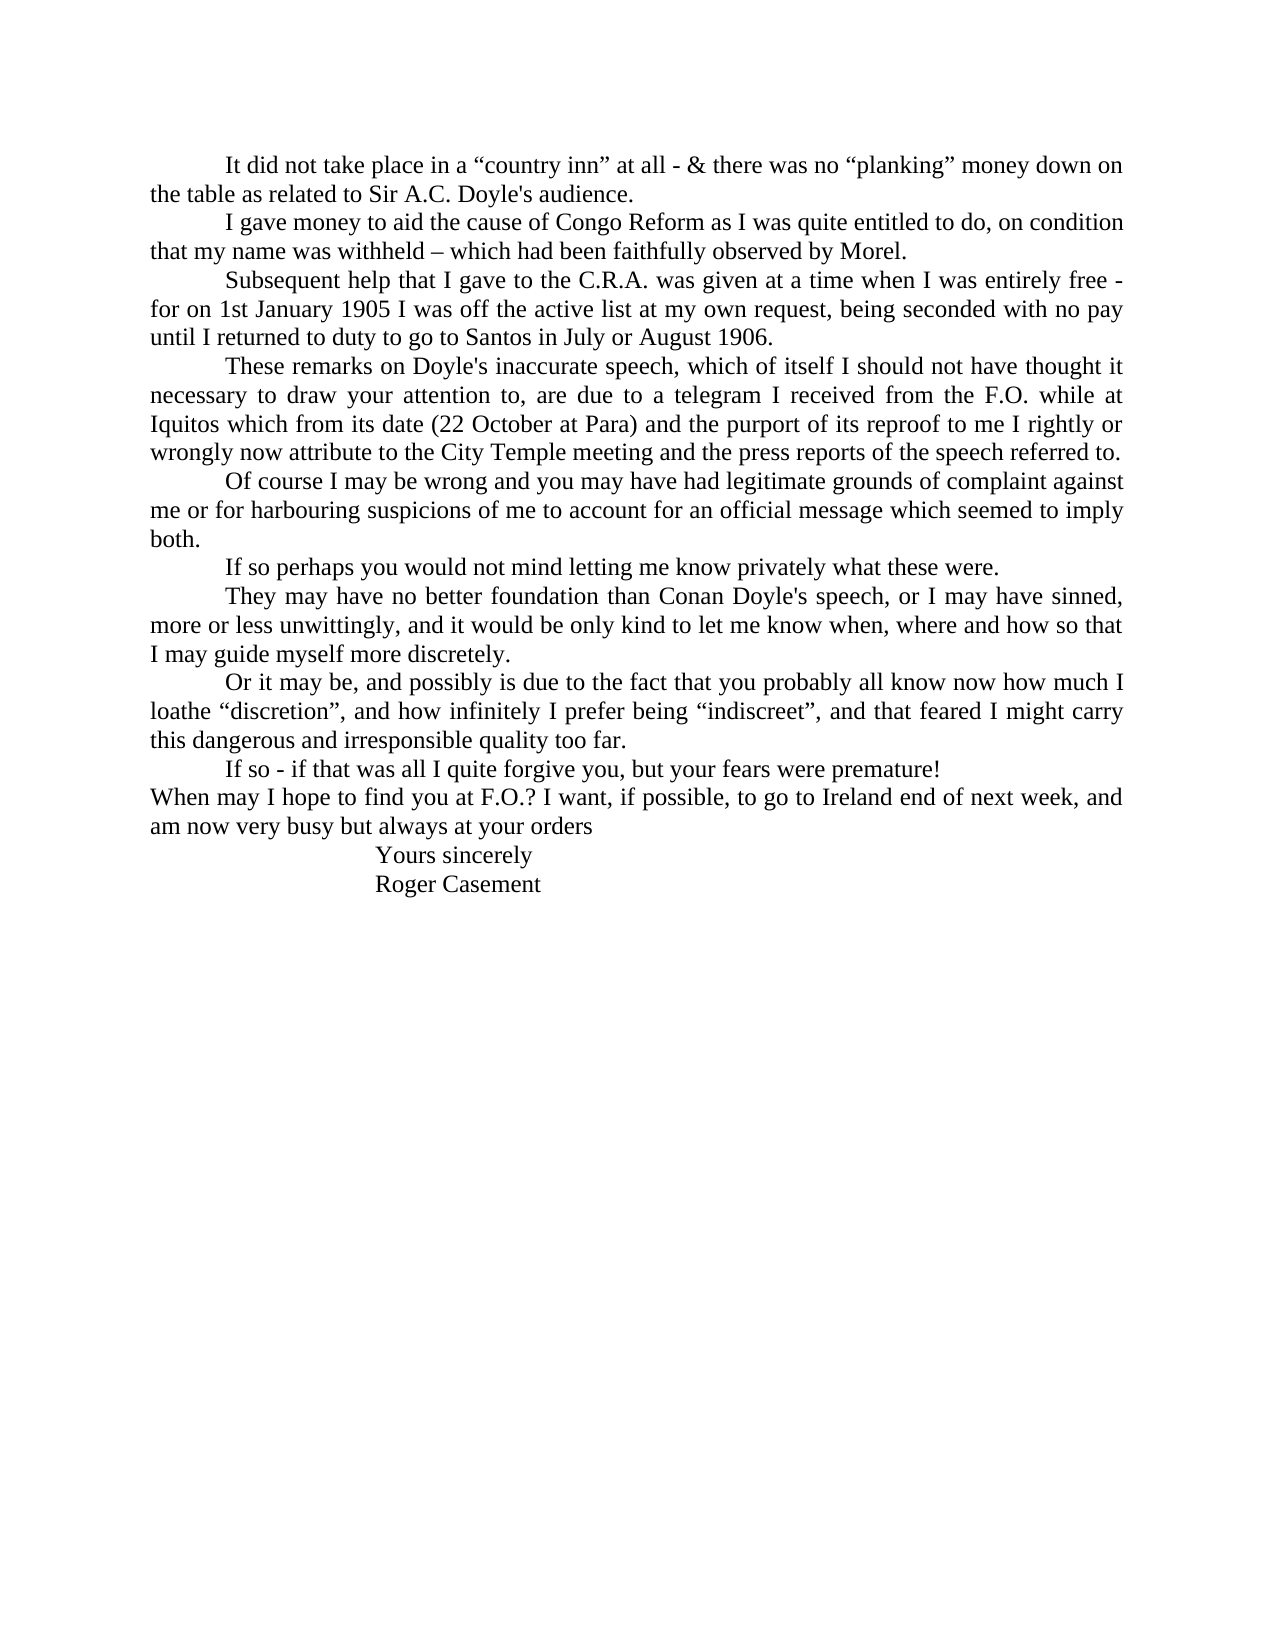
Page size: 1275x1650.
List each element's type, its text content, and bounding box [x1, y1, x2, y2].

text Subsequent help that I gave to the C.R.A. was given at a time when I was entirely free - for on 1st January 1905 I was off the active list at my own request, being seconded with no pay until I returned to duty to go to Santos in July or August 1906. [150, 265, 1125, 351]
text Of course I may be wrong and you may have had legitimate grounds of complaint against me or for harbouring suspicions of me to account for an official message which seemed to imply both. [150, 466, 1125, 552]
text Or it may be, and possibly is due to the fact that you probably all know now how much I loathe “discretion”, and how infinitely I prefer being “indiscreet”, and that feared I might carry this dangerous and irresponsible quality too far. [150, 667, 1125, 754]
text If so - if that was all I quite forgive you, but your fears were premature! [150, 754, 1125, 782]
text Roger Casement [300, 869, 1125, 897]
text They may have no better foundation than Conan Doyle's speech, or I may have sinned, more or less unwittingly, and it would be only kind to let me know when, where and how so that I may guide myself more discretely. [150, 581, 1125, 667]
text If so perhaps you would not mind letting me know privately what these were. [150, 552, 1125, 581]
text When may I hope to find you at F.O.? I want, if possible, to go to Ireland end of next week, and am now very busy but always at your orders [150, 782, 1125, 840]
text These remarks on Doyle's inaccurate speech, which of itself I should not have thought it necessary to draw your attention to, are due to a telegram I received from the F.O. while at Iquitos which from its date (22 October at Para) and the purport of its reproof to me I rightly or wrongly now attribute to the City Temple meeting and the press reports of the speech referred to. [150, 351, 1125, 466]
text Yours sincerely [300, 840, 1125, 869]
text I gave money to aid the cause of Congo Reform as I was quite entitled to do, on condition that my name was withheld – which had been faithfully observed by Morel. [150, 207, 1125, 265]
text It did not take place in a “country inn” at all - & there was no “planking” money down on the table as related to Sir A.C. Doyle's audience. [150, 150, 1125, 207]
